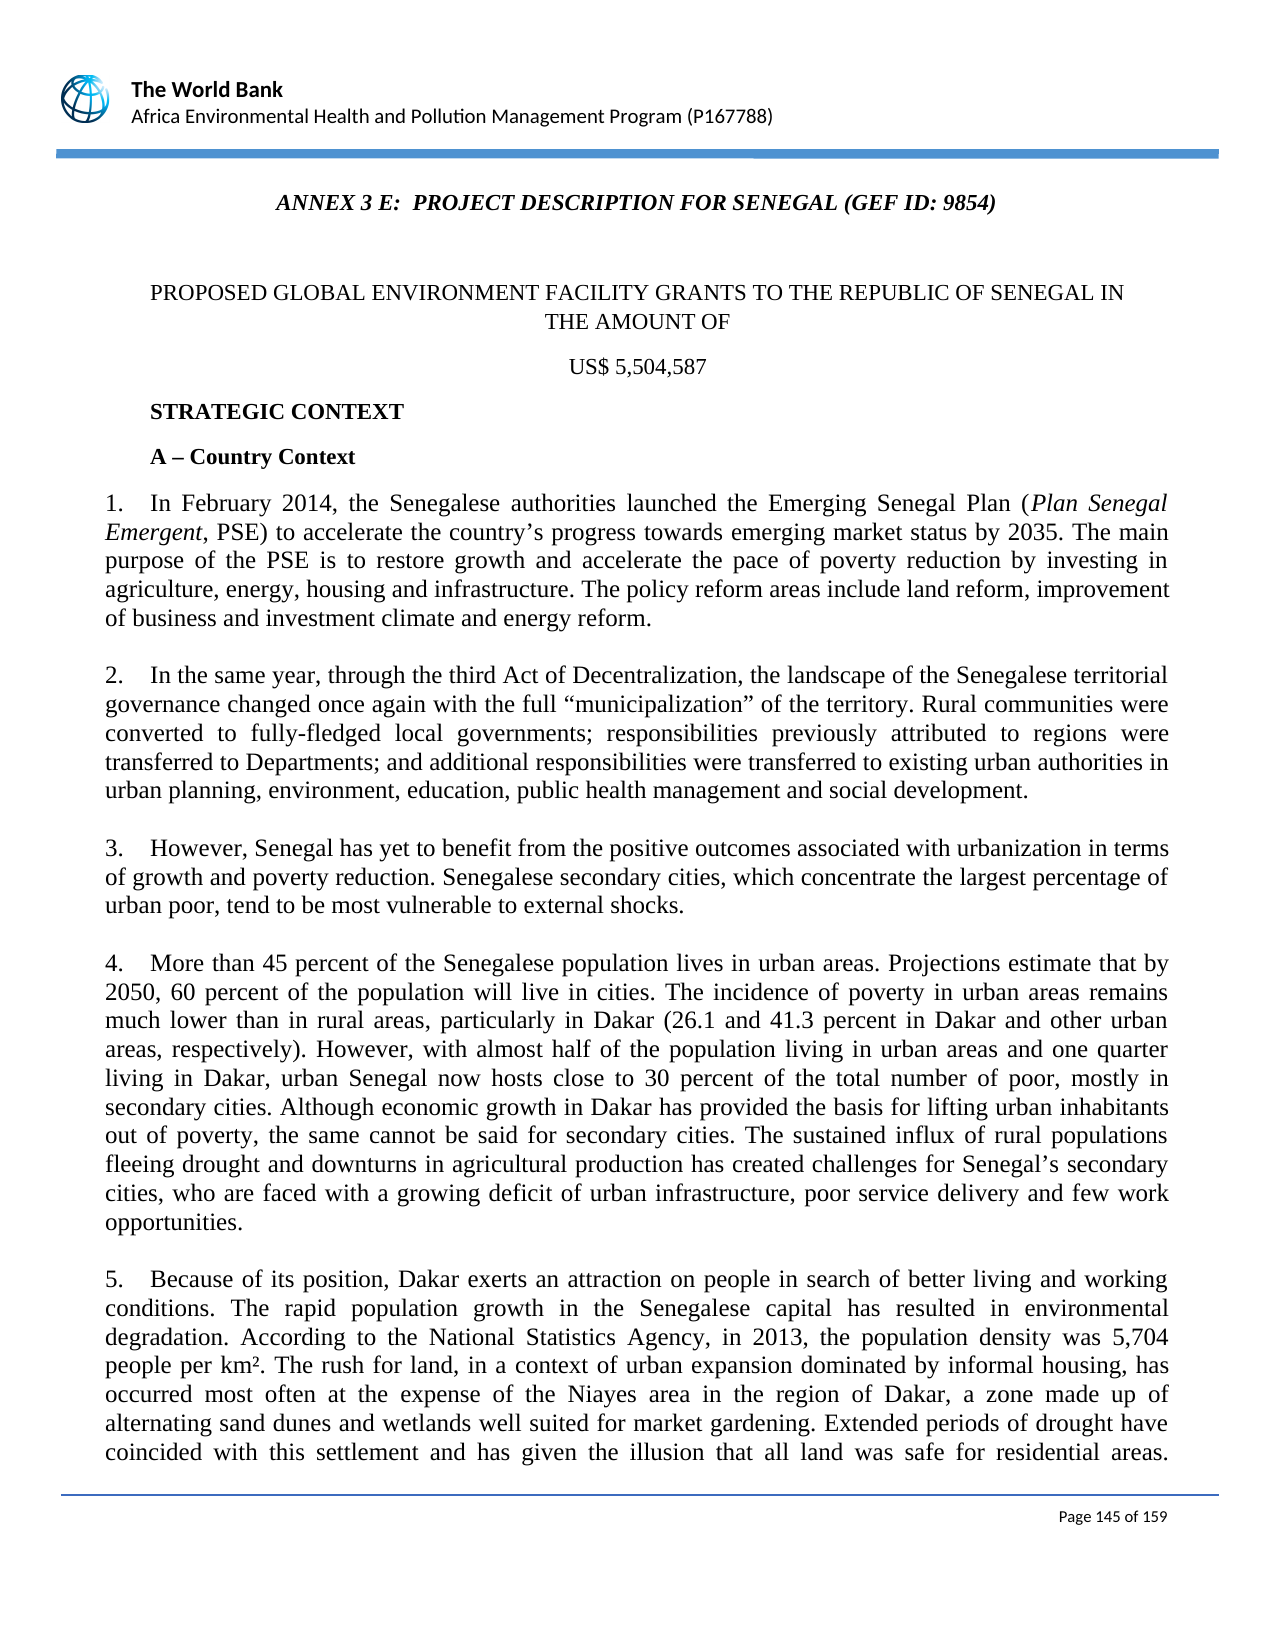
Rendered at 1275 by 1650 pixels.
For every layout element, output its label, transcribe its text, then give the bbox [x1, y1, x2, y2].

picture [83, 85, 89, 93]
list In February 2014, the Senegalese authorities launched the Emerging Senegal Plan (Plan Senegal Emergent, PSE) to accelerate the country’s progress towards emerging market status by 2035. The main purpose of the PSE is to restore growth and accelerate the pace of poverty reduction by investing in agriculture, energy, housing and infrastructure. The policy reform areas include land reform, improvement of business and investment climate and energy reform. [105, 488, 1170, 632]
picture [76, 83, 83, 89]
list However, Senegal has yet to benefit from the positive outcomes associated with urbanization in terms of growth and poverty reduction. Senegalese secondary cities, which concentrate the largest percentage of urban poor, tend to be most vulnerable to external shocks. [105, 833, 1170, 919]
text ANNEX 3 E: PROJECT DESCRIPTION FOR SENEGAL (GEF ID: 9854) [105, 189, 1170, 215]
text US$ 5,504,587 [150, 353, 1125, 379]
picture [61, 75, 110, 123]
text STRATEGIC CONTEXT [150, 398, 1125, 424]
list More than 45 percent of the Senegalese population lives in urban areas. Projections estimate that by 2050, 60 percent of the population will live in cities. The incidence of poverty in urban areas remains much lower than in rural areas, particularly in Dakar (26.1 and 41.3 percent in Dakar and other urban areas, respectively). However, with almost half of the population living in urban areas and one quarter living in Dakar, urban Senegal now hosts close to 30 percent of the total number of poor, mostly in secondary cities. Although economic growth in Dakar has provided the basis for lifting urban inhabitants out of poverty, the same cannot be said for secondary cities. The sustained influx of rural populations fleeing drought and downturns in agricultural production has created challenges for Senegal’s secondary cities, who are faced with a growing deficit of urban infrastructure, poor service delivery and few work opportunities. [105, 948, 1170, 1236]
list In the same year, through the third Act of Decentralization, the landscape of the Senegalese territorial governance changed once again with the full “municipalization” of the territory. Rural communities were converted to fully-fledged local governments; responsibilities previously attributed to regions were transferred to Departments; and additional responsibilities were transferred to existing urban authorities in urban planning, environment, education, public health management and social development. [105, 661, 1170, 804]
picture [92, 75, 110, 111]
text PROPOSED GLOBAL ENVIRONMENT FACILITY GRANTS TO THE REPUBLIC OF SENEGAL IN THE AMOUNT OF [150, 279, 1125, 334]
text A – Country Context [150, 443, 1125, 469]
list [105, 1264, 1170, 1466]
